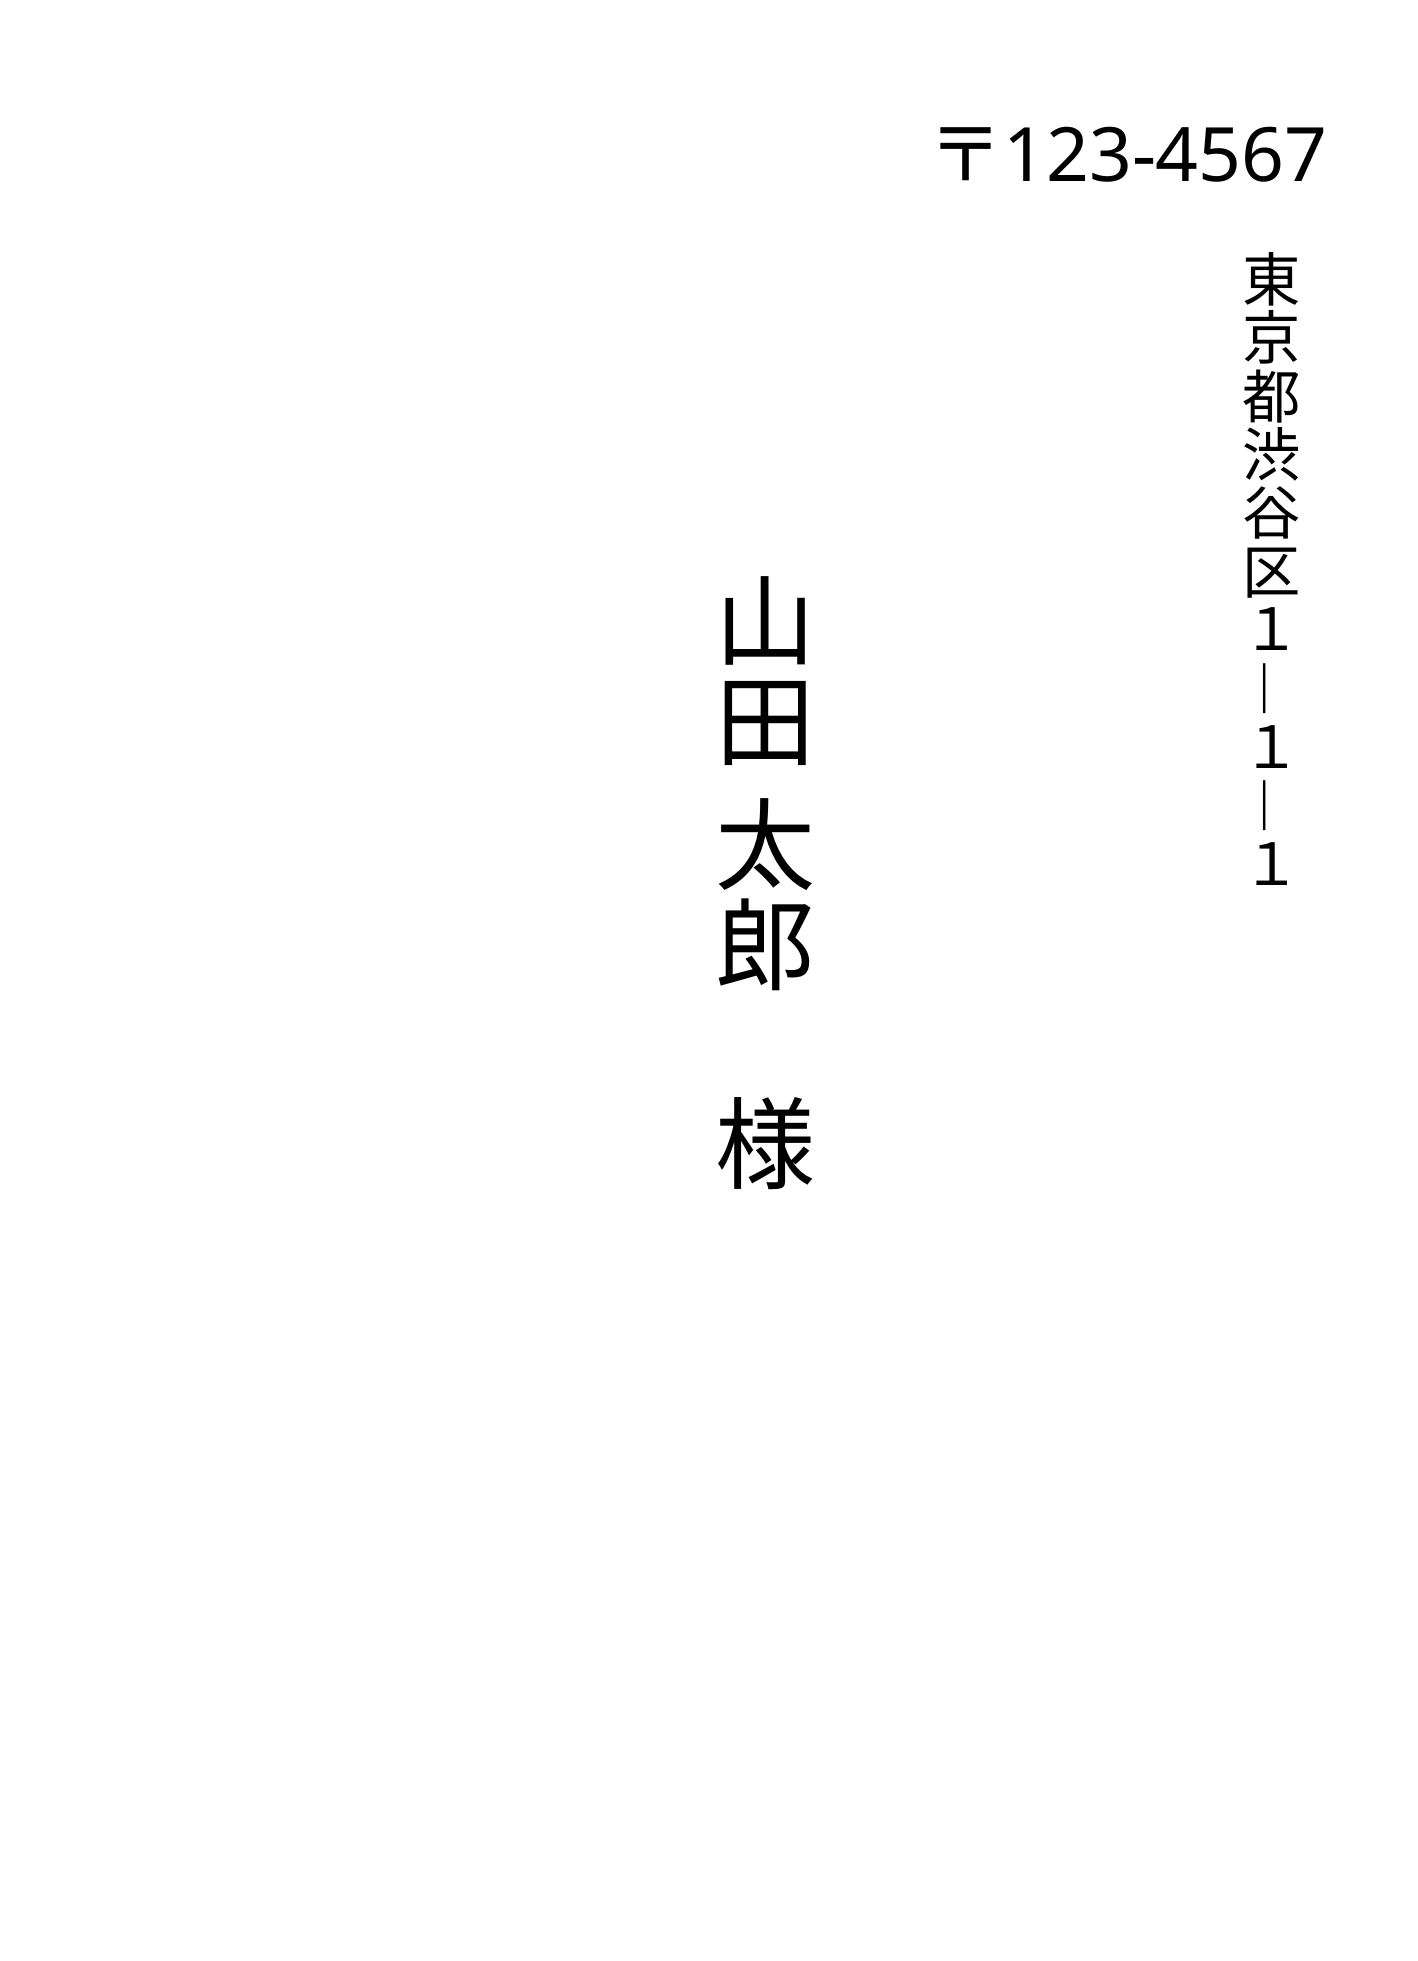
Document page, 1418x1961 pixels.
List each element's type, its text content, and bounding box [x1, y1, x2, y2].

text 山田 太郎 様 [690, 226, 840, 1886]
text 東京都渋谷区１―１―１ [1215, 226, 1327, 1886]
